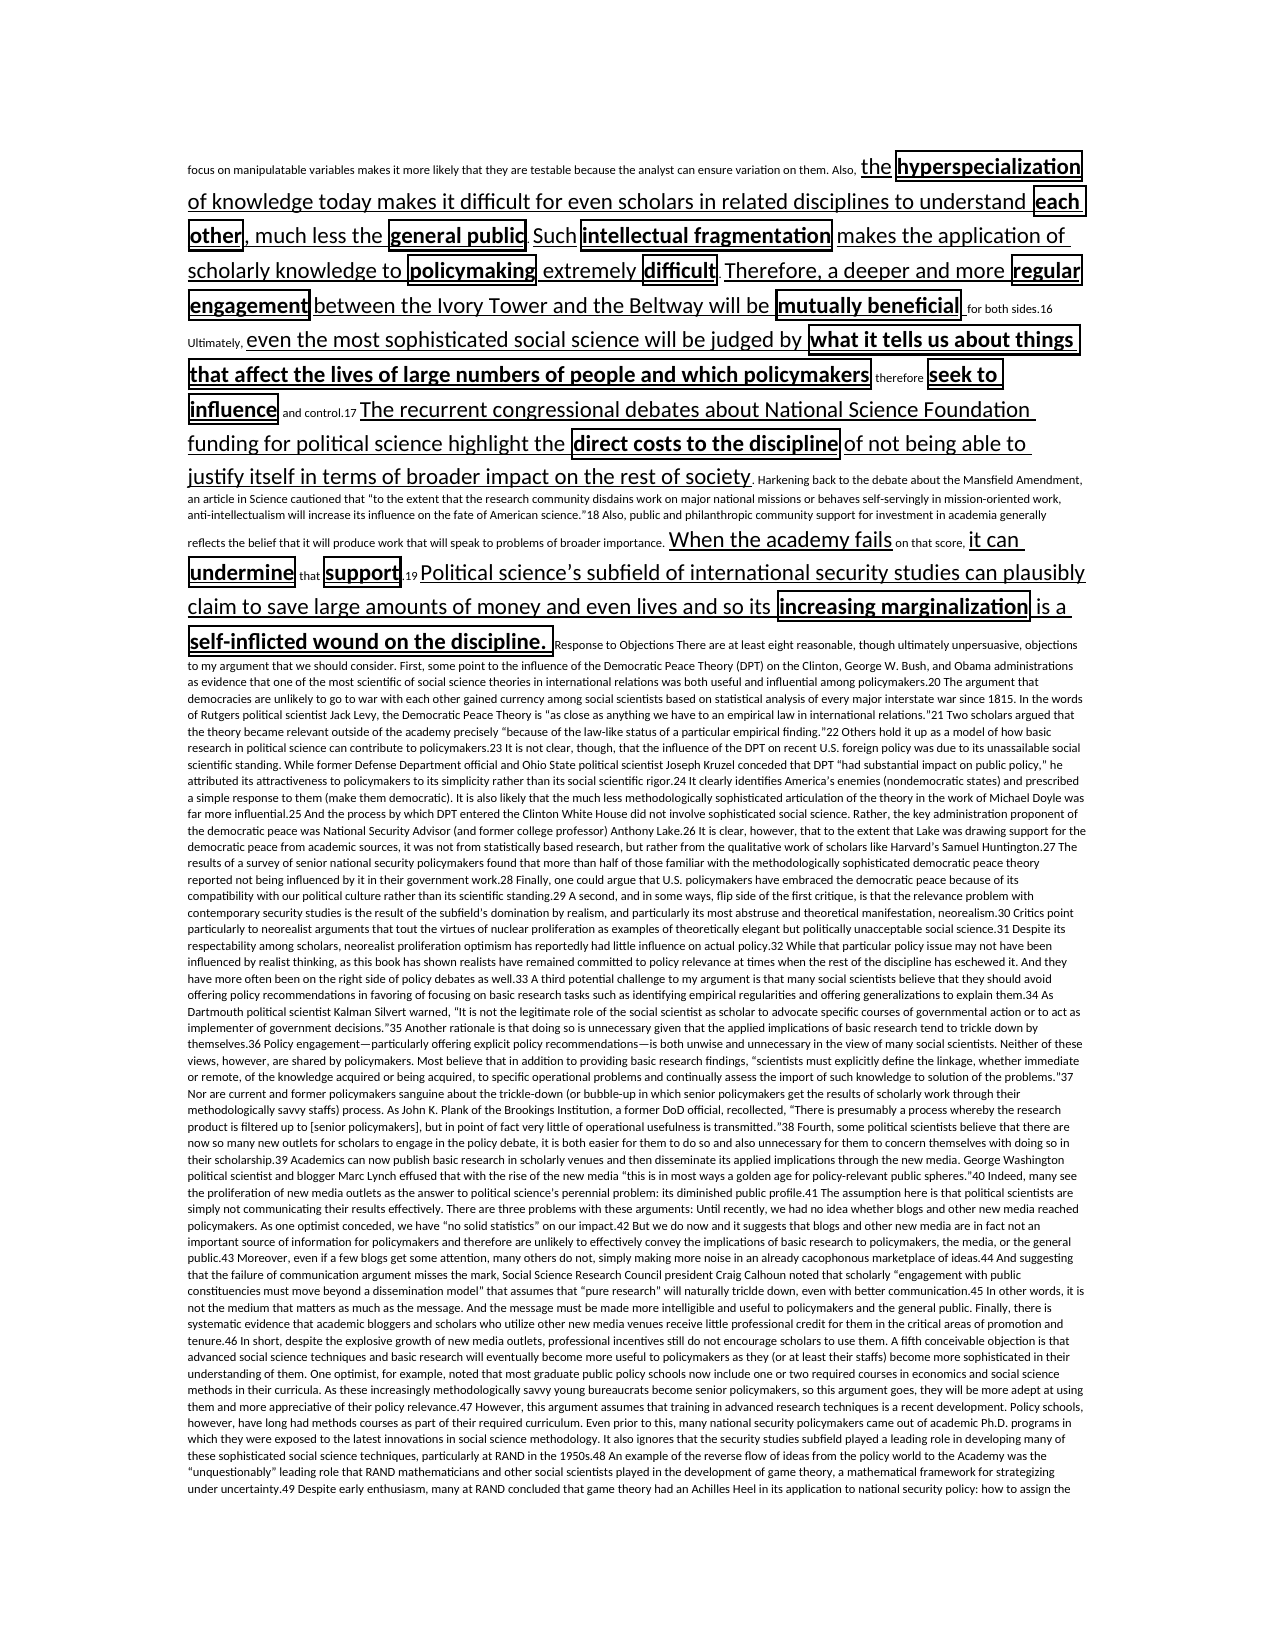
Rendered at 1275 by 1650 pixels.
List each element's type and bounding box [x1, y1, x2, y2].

text [187, 212, 1087, 1496]
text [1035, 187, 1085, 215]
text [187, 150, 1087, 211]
